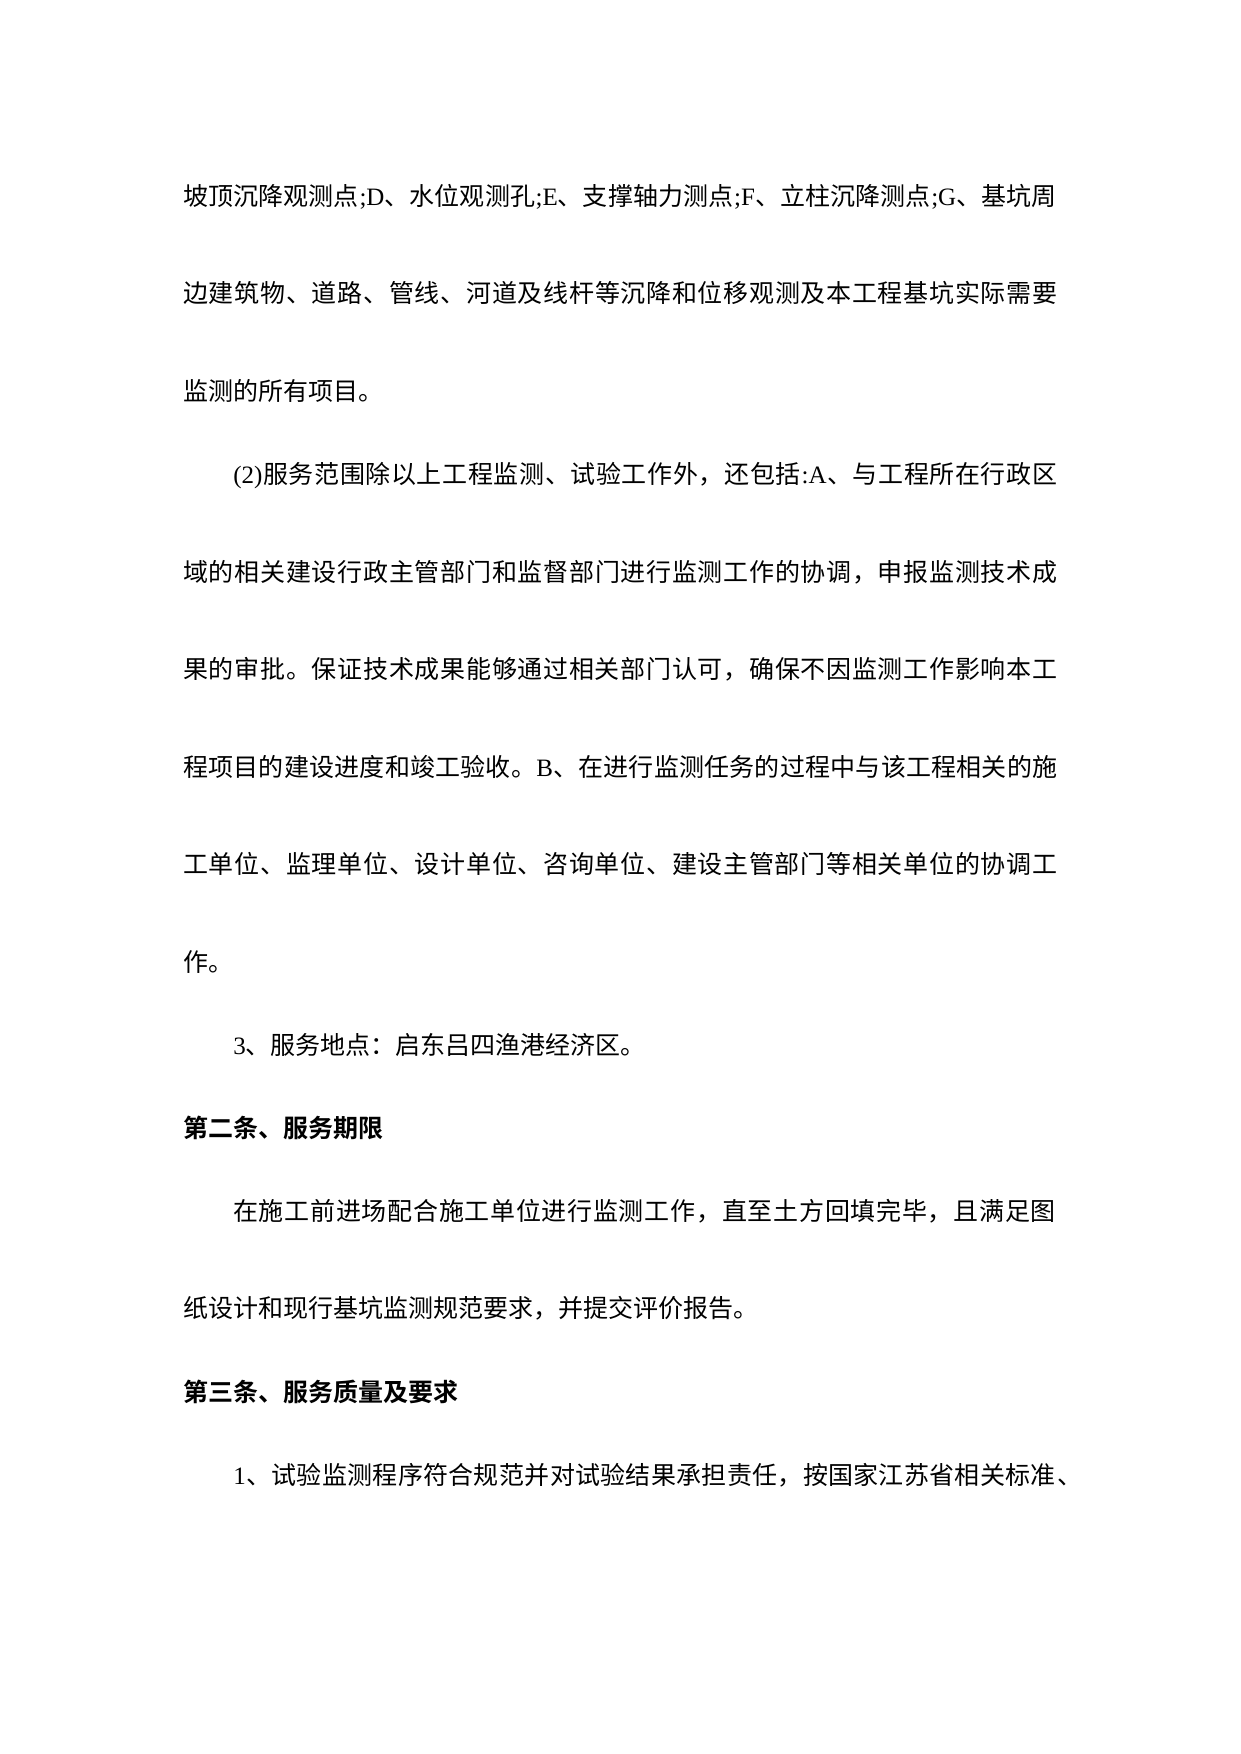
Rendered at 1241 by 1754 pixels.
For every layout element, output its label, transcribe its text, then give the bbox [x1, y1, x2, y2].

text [183, 162, 1057, 422]
text 第三条、服务质量及要求 [183, 1358, 1057, 1423]
text (2)服务范围除以上工程监测、试验工作外，还包括:A、与工程所在行政区域的相关建设行政主管部门和监督部门进行监测工作的协调，申报监测技术成果的审批。保证技术成果能够通过相关部门认可，确保不因监测工作影响本工程项目的建设进度和竣工验收。B、在进行监测任务的过程中与该工程相关的施工单位、监理单位、设计单位、咨询单位、建设主管部门等相关单位的协调工作。 [183, 440, 1057, 993]
text 在施工前进场配合施工单位进行监测工作，直至土方回填完毕，且满足图纸设计和现行基坑监测规范要求，并提交评价报告。 [183, 1177, 1057, 1339]
text 3、服务地点：启东吕四渔港经济区。 [183, 1011, 1057, 1076]
text 第二条、服务期限 [183, 1094, 1057, 1159]
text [183, 1441, 1057, 1506]
